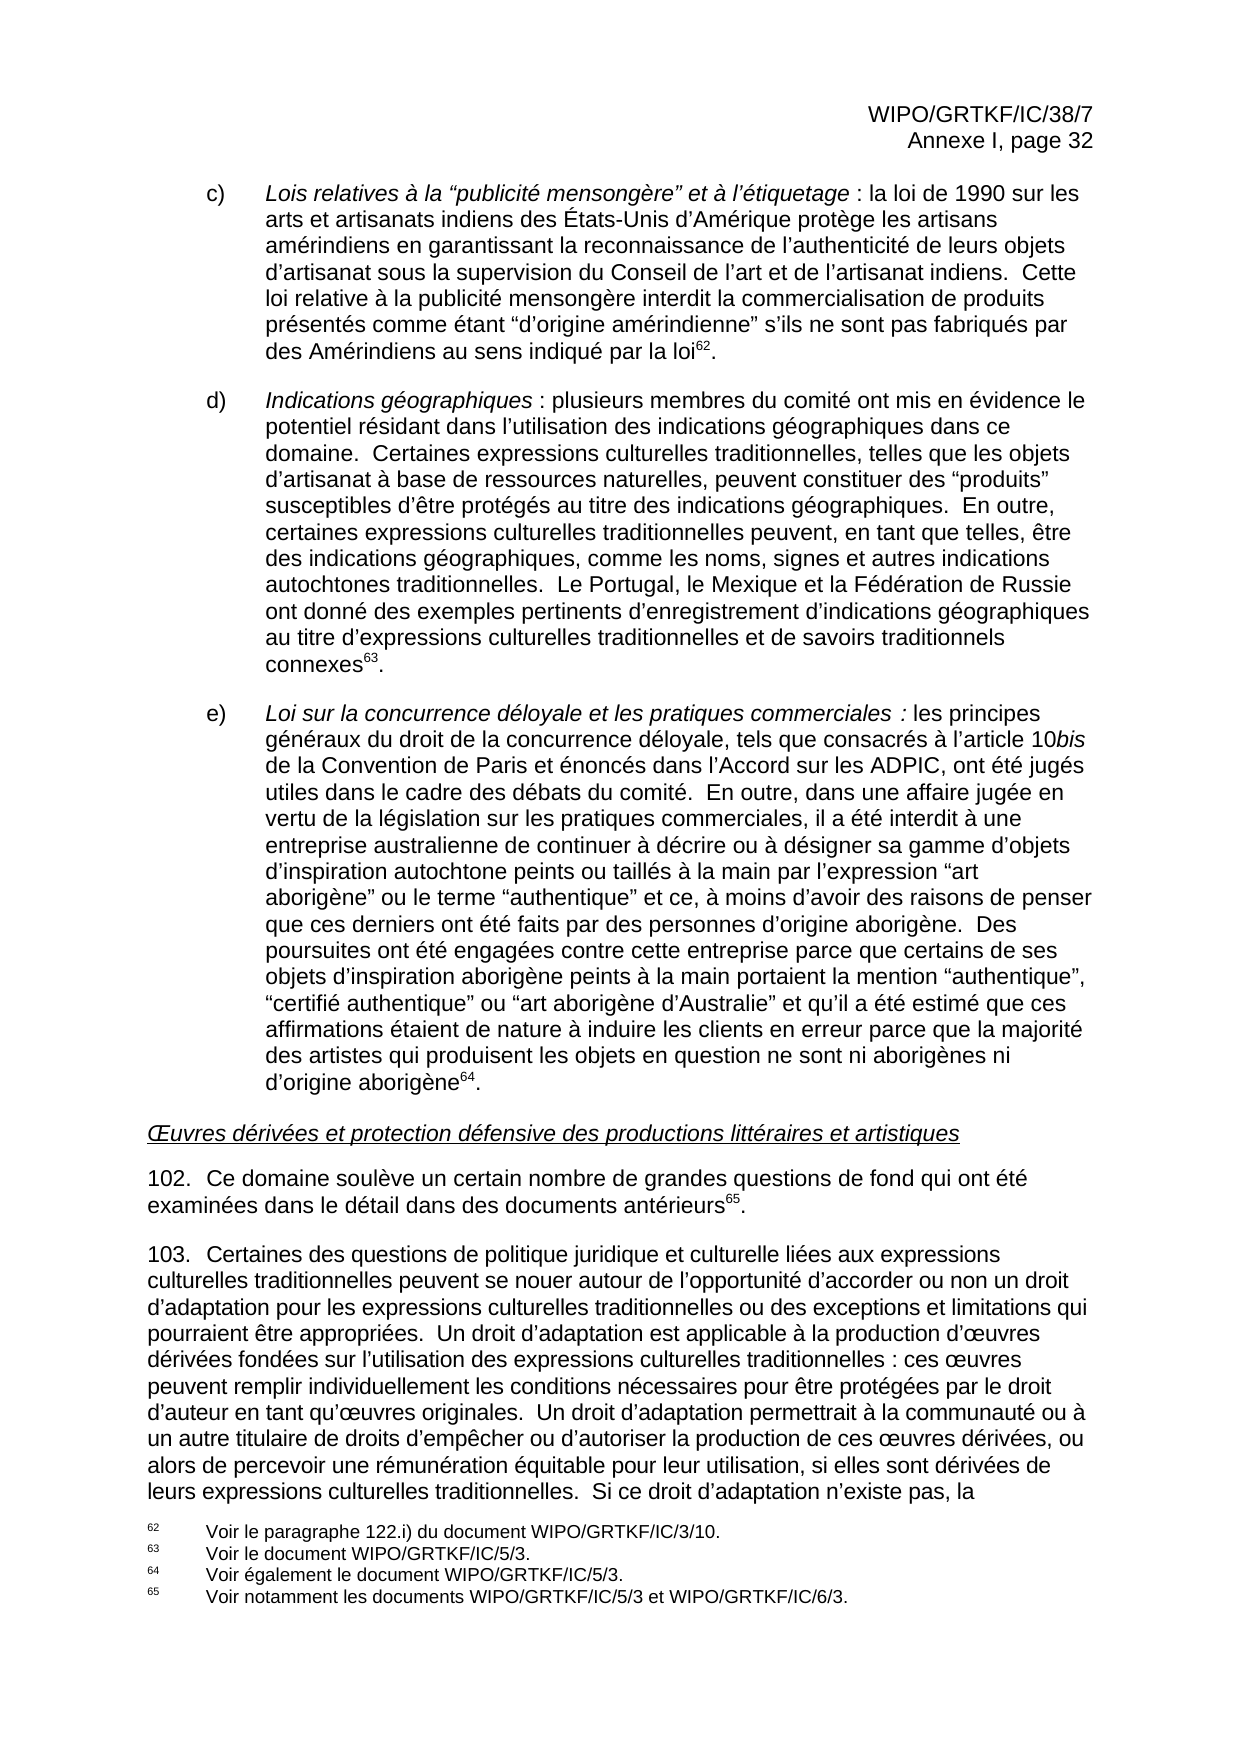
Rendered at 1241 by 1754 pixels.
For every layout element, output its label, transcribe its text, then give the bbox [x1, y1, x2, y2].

list e) Loi sur la concurrence déloyale et les pratiques commerciales : les principes généraux du droit de la concurrence déloyale, tels que consacrés à l’article 10bis de la Convention de Paris et énoncés dans l’Accord sur les ADPIC, ont été jugés utiles dans le cadre des débats du comité. En outre, dans une affaire jugée en vertu de la législation sur les pratiques commerciales, il a été interdit à une entreprise australienne de continuer à décrire ou à désigner sa gamme d’objets d’inspiration autochtone peints ou taillés à la main par l’expression “art aborigène” ou le terme “authentique” et ce, à moins d’avoir des raisons de penser que ces derniers ont été faits par des personnes d’origine aborigène. Des poursuites ont été engagées contre cette entreprise parce que certains de ses objets d’inspiration aborigène peints à la main portaient la mention “authentique”, “certifié authentique” ou “art aborigène d’Australie” et qu’il a été estimé que ces affirmations étaient de nature à induire les clients en erreur parce que la majorité des artistes qui produisent les objets en question ne sont ni aborigènes ni d’origine aborigène. [206, 700, 1093, 1095]
list c) Lois relatives à la “publicité mensongère” et à l’étiquetage : la loi de 1990 sur les arts et artisanats indiens des États-Unis d’Amérique protège les artisans amérindiens en garantissant la reconnaissance de l’authenticité de leurs objets d’artisanat sous la supervision du Conseil de l’art et de l’artisanat indiens. Cette loi relative à la publicité mensongère interdit la commercialisation de produits présentés comme étant “d’origine amérindienne” s’ils ne sont pas fabriqués par des Amérindiens au sens indiqué par la loi. [206, 179, 1093, 364]
text Ce domaine soulève un certain nombre de grandes questions de fond qui ont été examinées dans le détail dans des documents antérieurs. [147, 1165, 1093, 1218]
list d) Indications géographiques : plusieurs membres du comité ont mis en évidence le potentiel résidant dans l’utilisation des indications géographiques dans ce domaine. Certaines expressions culturelles traditionnelles, telles que les objets d’artisanat à base de ressources naturelles, peuvent constituer des “produits” susceptibles d’être protégés au titre des indications géographiques. En outre, certaines expressions culturelles traditionnelles peuvent, en tant que telles, être des indications géographiques, comme les noms, signes et autres indications autochtones traditionnelles. Le Portugal, le Mexique et la Fédération de Russie ont donné des exemples pertinents d’enregistrement d’indications géographiques au titre d’expressions culturelles traditionnelles et de savoirs traditionnels connexes. [206, 387, 1093, 677]
subtitle Œuvres dérivées et protection défensive des productions littéraires et artistiques [147, 1120, 1093, 1146]
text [147, 1241, 1093, 1504]
